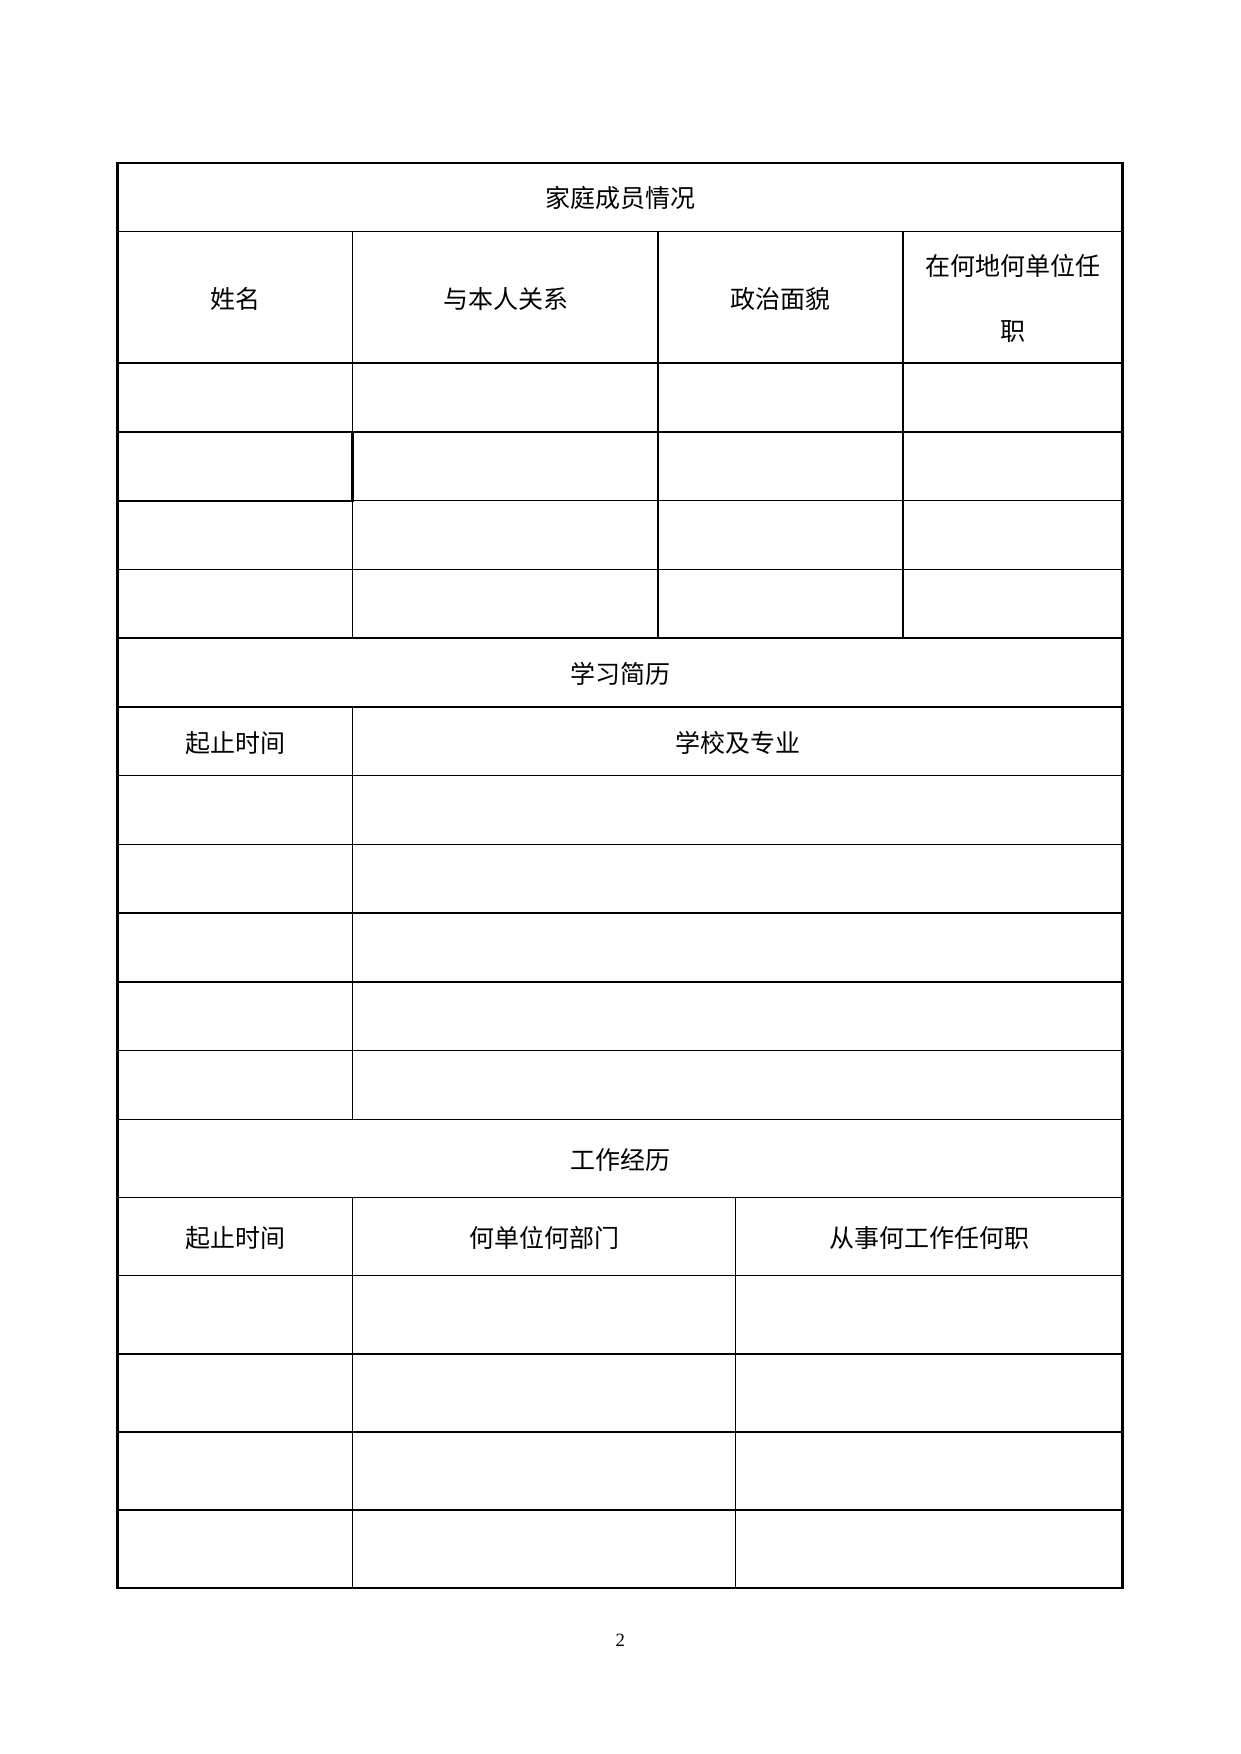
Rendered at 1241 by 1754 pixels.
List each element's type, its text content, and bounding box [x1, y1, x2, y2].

table_cell [119, 1511, 352, 1587]
table_cell [353, 776, 1121, 843]
table_cell [119, 845, 352, 912]
table_cell [353, 570, 657, 637]
table_cell 起止时间 [119, 1198, 352, 1275]
table_cell [119, 433, 351, 500]
table_cell [904, 433, 1121, 500]
table_cell [119, 983, 352, 1050]
table_cell [736, 1355, 1121, 1431]
table_cell [353, 501, 657, 568]
table_cell [659, 364, 902, 431]
table_cell [659, 501, 902, 568]
table_cell 家庭成员情况 [119, 164, 1121, 231]
table_cell [119, 914, 352, 981]
table_cell [119, 1051, 352, 1118]
table_cell [353, 1433, 735, 1509]
table_cell 起止时间 [119, 708, 352, 775]
table_cell [736, 1433, 1121, 1509]
table_cell [353, 914, 1121, 981]
table_cell 学校及专业 [353, 708, 1121, 775]
table_cell [353, 1051, 1121, 1118]
table_cell [119, 1276, 352, 1353]
table_cell 姓名 [119, 232, 352, 362]
table_cell 何单位何部门 [353, 1198, 735, 1275]
table_cell [353, 1276, 735, 1353]
table_cell [904, 364, 1121, 431]
table_cell [353, 364, 657, 431]
table_cell [119, 776, 352, 843]
table_cell [659, 433, 902, 500]
table_cell 从事何工作任何职 [736, 1198, 1121, 1275]
table_cell [353, 845, 1121, 912]
table_cell [736, 1276, 1121, 1353]
table_cell [119, 364, 352, 431]
table_cell [354, 433, 657, 500]
table_cell 与本人关系 [353, 232, 657, 362]
table_cell [119, 502, 352, 568]
table_cell [353, 1355, 735, 1431]
table_cell [353, 1511, 735, 1587]
table_cell [904, 501, 1121, 568]
table_cell [119, 1433, 352, 1509]
table_cell 在何地何单位任职 [904, 232, 1121, 362]
table_cell [659, 570, 902, 637]
table_cell 学习简历 [119, 639, 1121, 706]
table_cell [736, 1511, 1121, 1587]
table_cell [119, 1355, 352, 1431]
table_cell 政治面貌 [659, 232, 902, 362]
table_cell 工作经历 [119, 1120, 1121, 1197]
table_cell [119, 570, 352, 637]
table_cell [904, 570, 1121, 637]
table_cell [353, 983, 1121, 1050]
